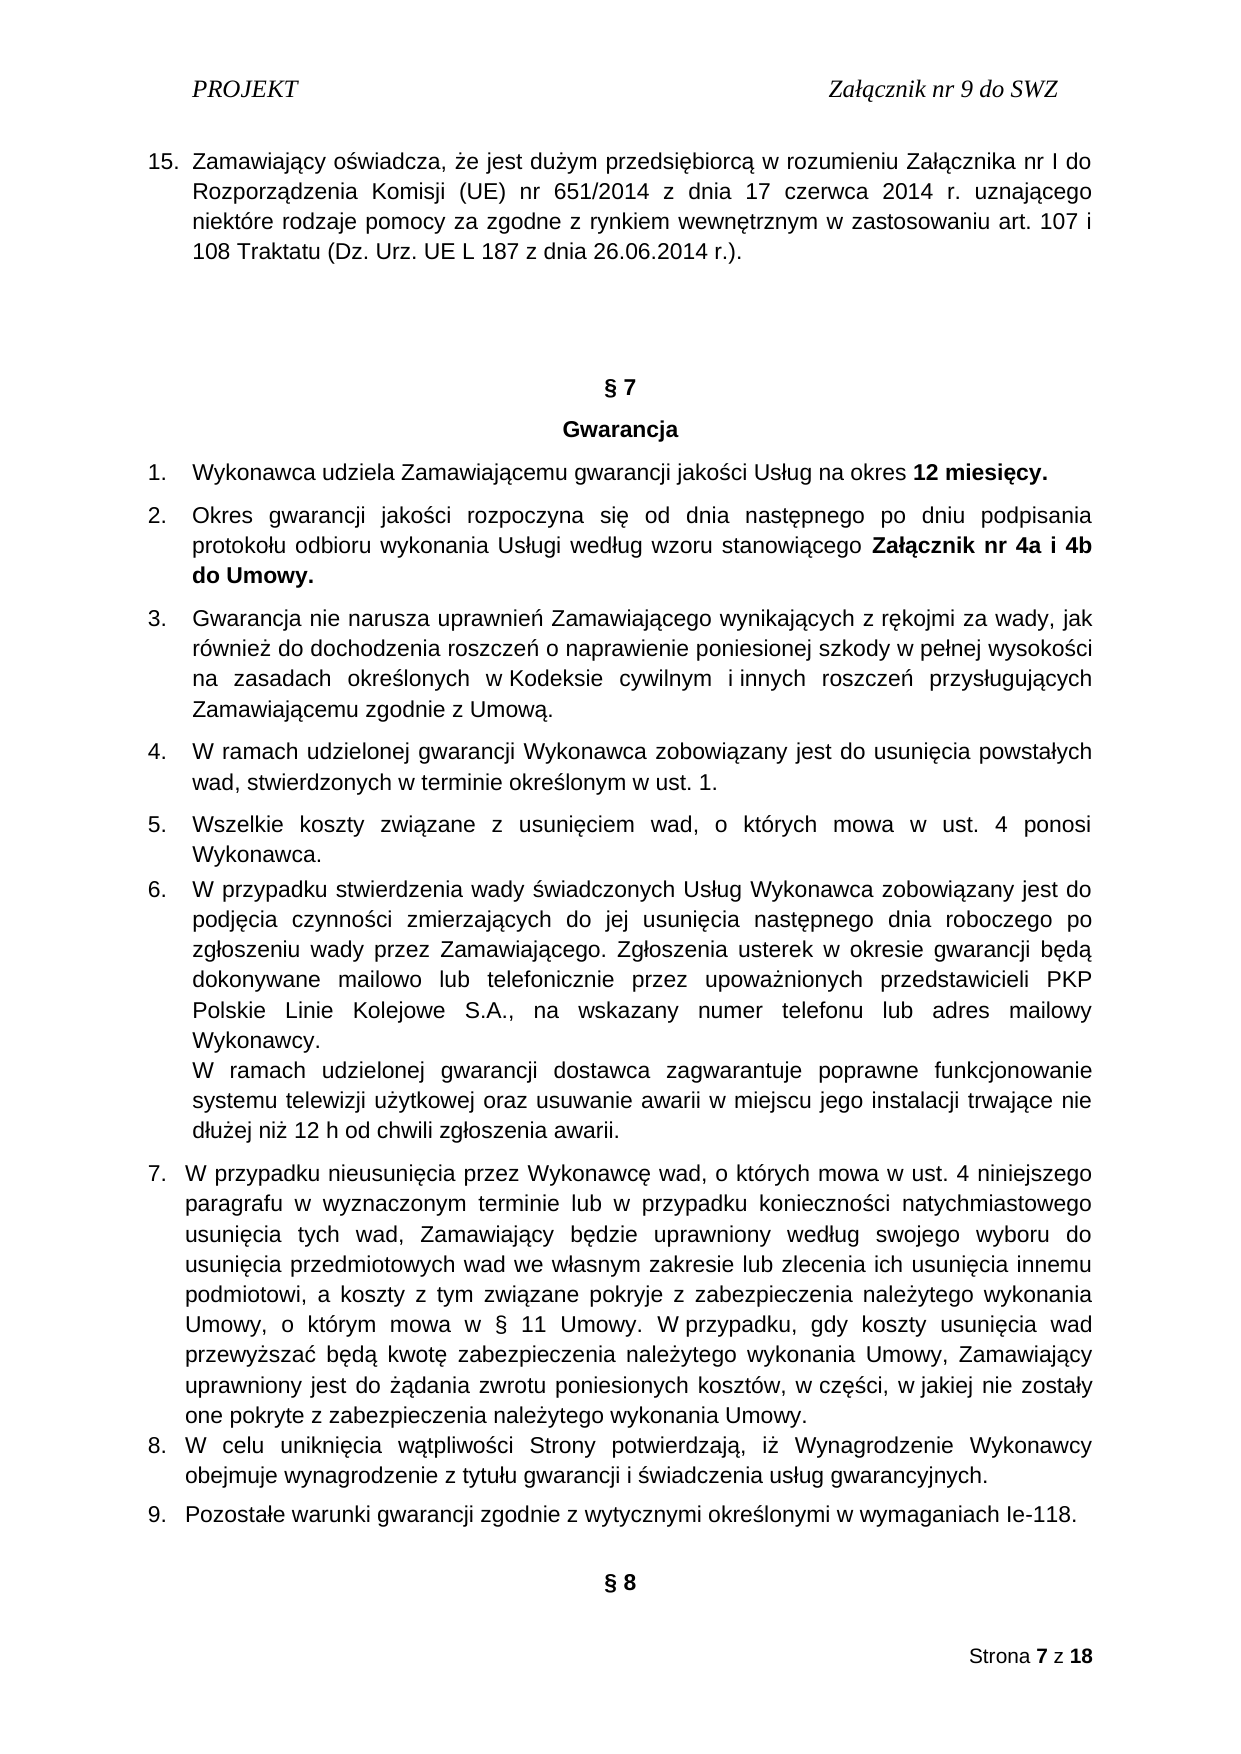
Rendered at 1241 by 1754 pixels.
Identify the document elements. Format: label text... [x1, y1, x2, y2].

list Gwarancja nie narusza uprawnień Zamawiającego wynikających z rękojmi za wady, jak również do dochodzenia roszczeń o naprawienie poniesionej szkody w pełnej wysokości na zasadach określonych w Kodeksie cywilnym i innych roszczeń przysługujących Zamawiającemu zgodnie z Umową. [148, 605, 1093, 722]
list Wszelkie koszty związane z usunięciem wad, o których mowa w ust. 4 ponosi Wykonawca. [148, 811, 1093, 868]
list W ramach udzielonej gwarancji Wykonawca zobowiązany jest do usunięcia powstałych wad, stwierdzonych w terminie określonym w ust. 1. [148, 738, 1093, 795]
text Gwarancja [148, 416, 1093, 443]
list W przypadku stwierdzenia wady świadczonych Usług Wykonawca zobowiązany jest do podjęcia czynności zmierzających do jej usunięcia następnego dnia roboczego po zgłoszeniu wady przez Zamawiającego. Zgłoszenia usterek w okresie gwarancji będą dokonywane mailowo lub telefonicznie przez upoważnionych przedstawicieli PKP Polskie Linie Kolejowe S.A., na wskazany numer telefonu lub adres mailowy Wykonawcy. W ramach udzielonej gwarancji dostawca zagwarantuje poprawne funkcjonowanie systemu telewizji użytkowej oraz usuwanie awarii w miejscu jego instalacji trwające nie dłużej niż 12 h od chwili zgłoszenia awarii. [148, 876, 1093, 1144]
text § 7 [148, 374, 1093, 400]
list Wykonawca udziela Zamawiającemu gwarancji jakości Usług na okres 12 miesięcy. [148, 459, 1093, 485]
list Zamawiający oświadcza, że jest dużym przedsiębiorcą w rozumieniu Załącznika nr I do Rozporządzenia Komisji (UE) nr 651/2014 z dnia 17 czerwca 2014 r. uznającego niektóre rodzaje pomocy za zgodne z rynkiem wewnętrznym w zastosowaniu art. 107 i 108 Traktatu (Dz. Urz. UE L 187 z dnia 26.06.2014 r.). [148, 148, 1093, 264]
list W przypadku nieusunięcia przez Wykonawcę wad, o których mowa w ust. 4 niniejszego paragrafu w wyznaczonym terminie lub w przypadku konieczności natychmiastowego usunięcia tych wad, Zamawiający będzie uprawniony według swojego wyboru do usunięcia przedmiotowych wad we własnym zakresie lub zlecenia ich usunięcia innemu podmiotowi, a koszty z tym związane pokryje z zabezpieczenia należytego wykonania Umowy, o którym mowa w § 11 Umowy. W przypadku, gdy koszty usunięcia wad przewyższać będą kwotę zabezpieczenia należytego wykonania Umowy, Zamawiający uprawniony jest do żądania zwrotu poniesionych kosztów, w części, w jakiej nie zostały one pokryte z zabezpieczenia należytego wykonania Umowy. [148, 1160, 1093, 1428]
list Okres gwarancji jakości rozpoczyna się od dnia następnego po dniu podpisania protokołu odbioru wykonania Usługi według wzoru stanowiącego Załącznik nr 4a i 4b do Umowy. [148, 502, 1093, 588]
list Pozostałe warunki gwarancji zgodnie z wytycznymi określonymi w wymaganiach Ie-118. [148, 1501, 1093, 1527]
text § 8 [148, 1568, 1093, 1595]
list W celu uniknięcia wątpliwości Strony potwierdzają, iż Wynagrodzenie Wykonawcy obejmuje wynagrodzenie z tytułu gwarancji i świadczenia usług gwarancyjnych. [148, 1432, 1093, 1488]
